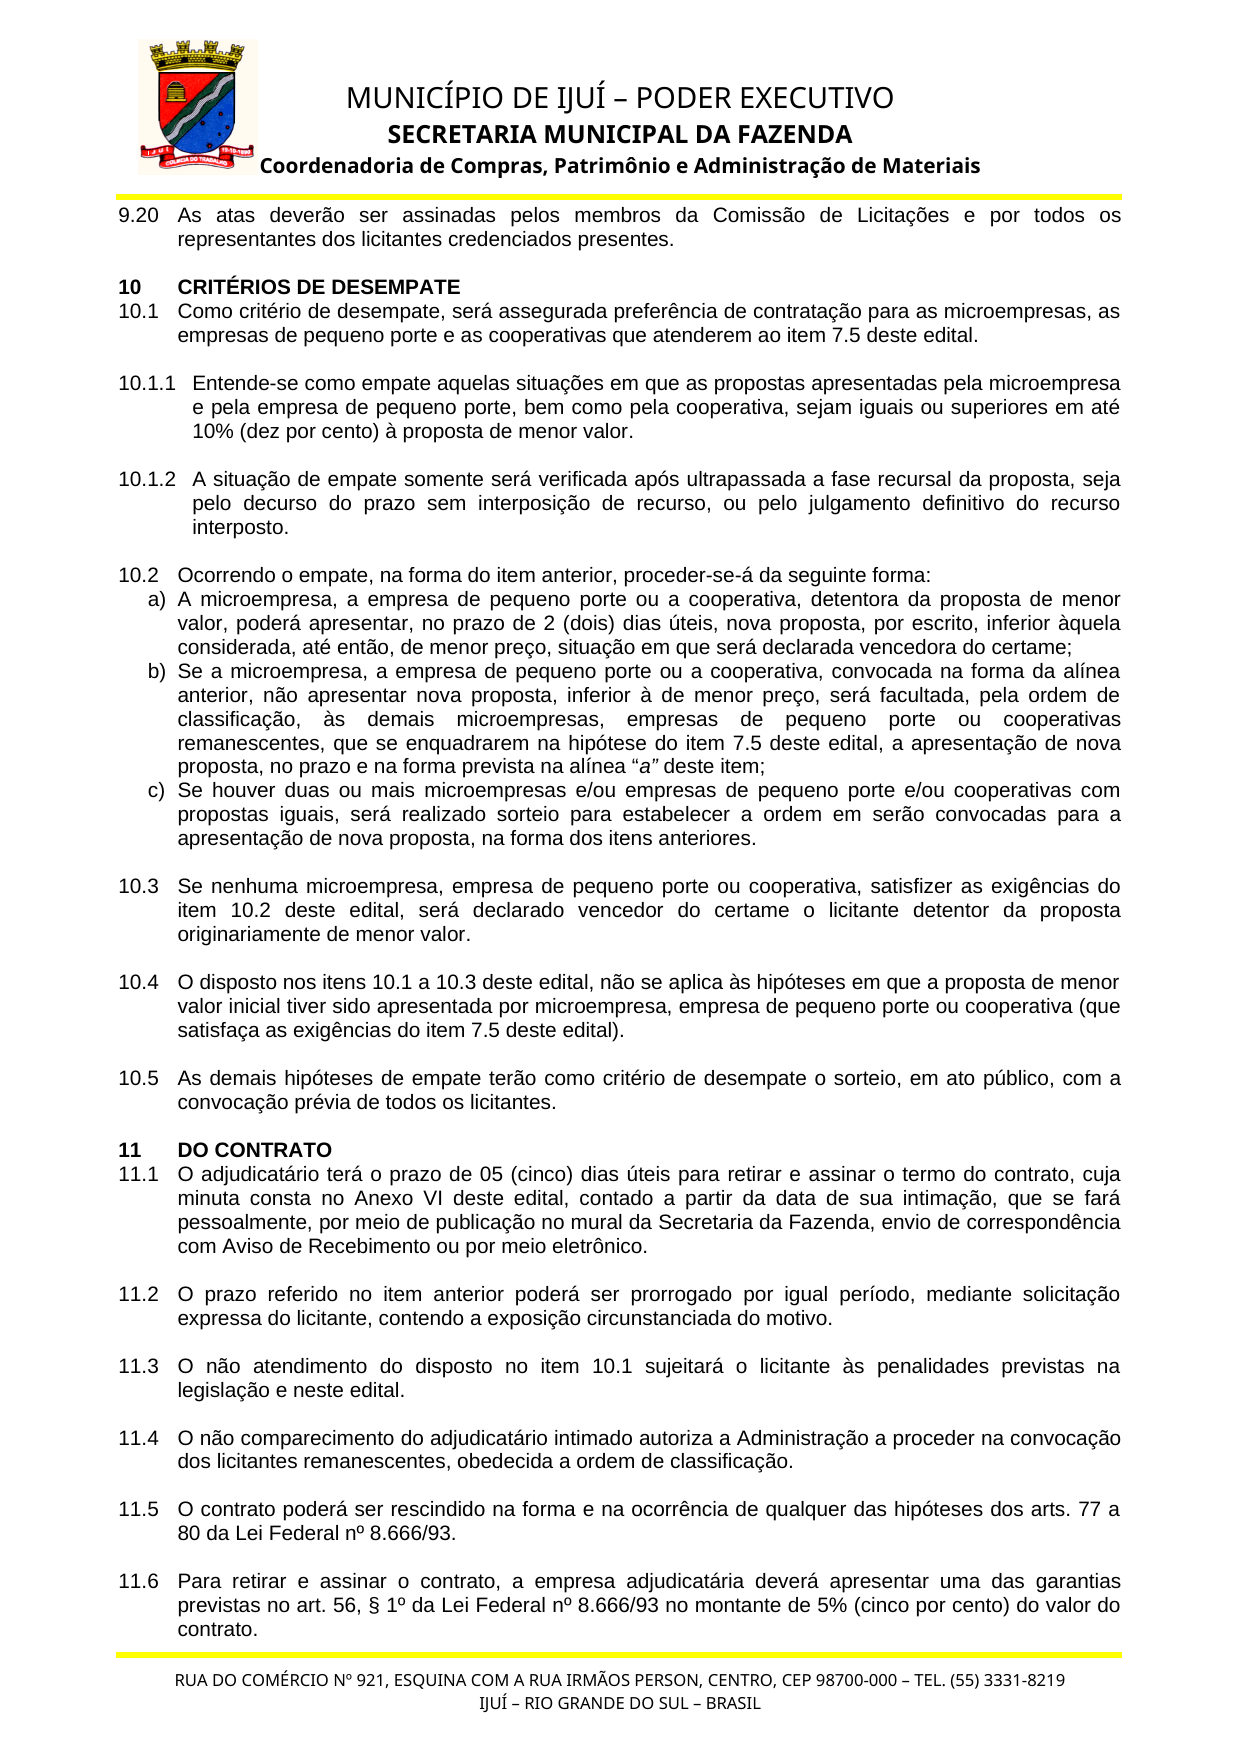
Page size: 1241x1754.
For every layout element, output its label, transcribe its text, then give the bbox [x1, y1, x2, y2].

list Para retirar e assinar o contrato, a empresa adjudicatária deverá apresentar uma das garantias previstas no art. 56, § 1º da Lei Federal nº 8.666/93 no montante de 5% (cinco por cento) do valor do contrato. [118, 1569, 1122, 1641]
list Se a microempresa, a empresa de pequeno porte ou a cooperativa, convocada na forma da alínea anterior, não apresentar nova proposta, inferior à de menor preço, será facultada, pela ordem de classificação, às demais microempresas, empresas de pequeno porte ou cooperativas remanescentes, que se enquadrarem na hipótese do item 7.5 deste edital, a apresentação de nova proposta, no prazo e na forma prevista na alínea “a” deste item; [148, 658, 1122, 778]
list As demais hipóteses de empate terão como critério de desempate o sorteio, em ato público, com a convocação prévia de todos os licitantes. [118, 1066, 1122, 1114]
list O não comparecimento do adjudicatário intimado autoriza a Administração a proceder na convocação dos licitantes remanescentes, obedecida a ordem de classificação. [118, 1425, 1122, 1473]
list O adjudicatário terá o prazo de 05 (cinco) dias úteis para retirar e assinar o termo do contrato, cuja minuta consta no Anexo VI deste edital, contado a partir da data de sua intimação, que se fará pessoalmente, por meio de publicação no mural da Secretaria da Fazenda, envio de correspondência com Aviso de Recebimento ou por meio eletrônico. [118, 1162, 1122, 1258]
list Como critério de desempate, será assegurada preferência de contratação para as microempresas, as empresas de pequeno porte e as cooperativas que atenderem ao item 7.5 deste edital. [118, 299, 1122, 347]
list As atas deverão ser assinadas pelos membros da Comissão de Licitações e por todos os representantes dos licitantes credenciados presentes. [118, 203, 1122, 251]
list O não atendimento do disposto no item 10.1 sujeitará o licitante às penalidades previstas na legislação e neste edital. [118, 1353, 1122, 1401]
list A microempresa, a empresa de pequeno porte ou a cooperativa, detentora da proposta de menor valor, poderá apresentar, no prazo de 2 (dois) dias úteis, nova proposta, por escrito, inferior àquela considerada, até então, de menor preço, situação em que será declarada vencedora do certame; [148, 587, 1122, 658]
list A situação de empate somente será verificada após ultrapassada a fase recursal da proposta, seja pelo decurso do prazo sem interposição de recurso, ou pelo julgamento definitivo do recurso interposto. [118, 467, 1122, 539]
picture [138, 39, 258, 175]
list Se houver duas ou mais microempresas e/ou empresas de pequeno porte e/ou cooperativas com propostas iguais, será realizado sorteio para estabelecer a ordem em serão convocadas para a apresentação de nova proposta, na forma dos itens anteriores. [148, 778, 1122, 850]
list Entende-se como empate aquelas situações em que as propostas apresentadas pela microempresa e pela empresa de pequeno porte, bem como pela cooperativa, sejam iguais ou superiores em até 10% (dez por cento) à proposta de menor valor. [118, 371, 1122, 443]
list O disposto nos itens 10.1 a 10.3 deste edital, não se aplica às hipóteses em que a proposta de menor valor inicial tiver sido apresentada por microempresa, empresa de pequeno porte ou cooperativa (que satisfaça as exigências do item 7.5 deste edital). [118, 970, 1122, 1042]
list Se nenhuma microempresa, empresa de pequeno porte ou cooperativa, satisfizer as exigências do item 10.2 deste edital, será declarado vencedor do certame o licitante detentor da proposta originariamente de menor valor. [118, 874, 1122, 946]
list DO CONTRATO [118, 1138, 1122, 1162]
list O prazo referido no item anterior poderá ser prorrogado por igual período, mediante solicitação expressa do licitante, contendo a exposição circunstanciada do motivo. [118, 1282, 1122, 1329]
list Ocorrendo o empate, na forma do item anterior, proceder-se-á da seguinte forma: [118, 563, 1122, 587]
list CRITÉRIOS DE DESEMPATE [118, 275, 1122, 299]
list O contrato poderá ser rescindido na forma e na ocorrência de qualquer das hipóteses dos arts. 77 a 80 da Lei Federal nº 8.666/93. [118, 1497, 1122, 1545]
